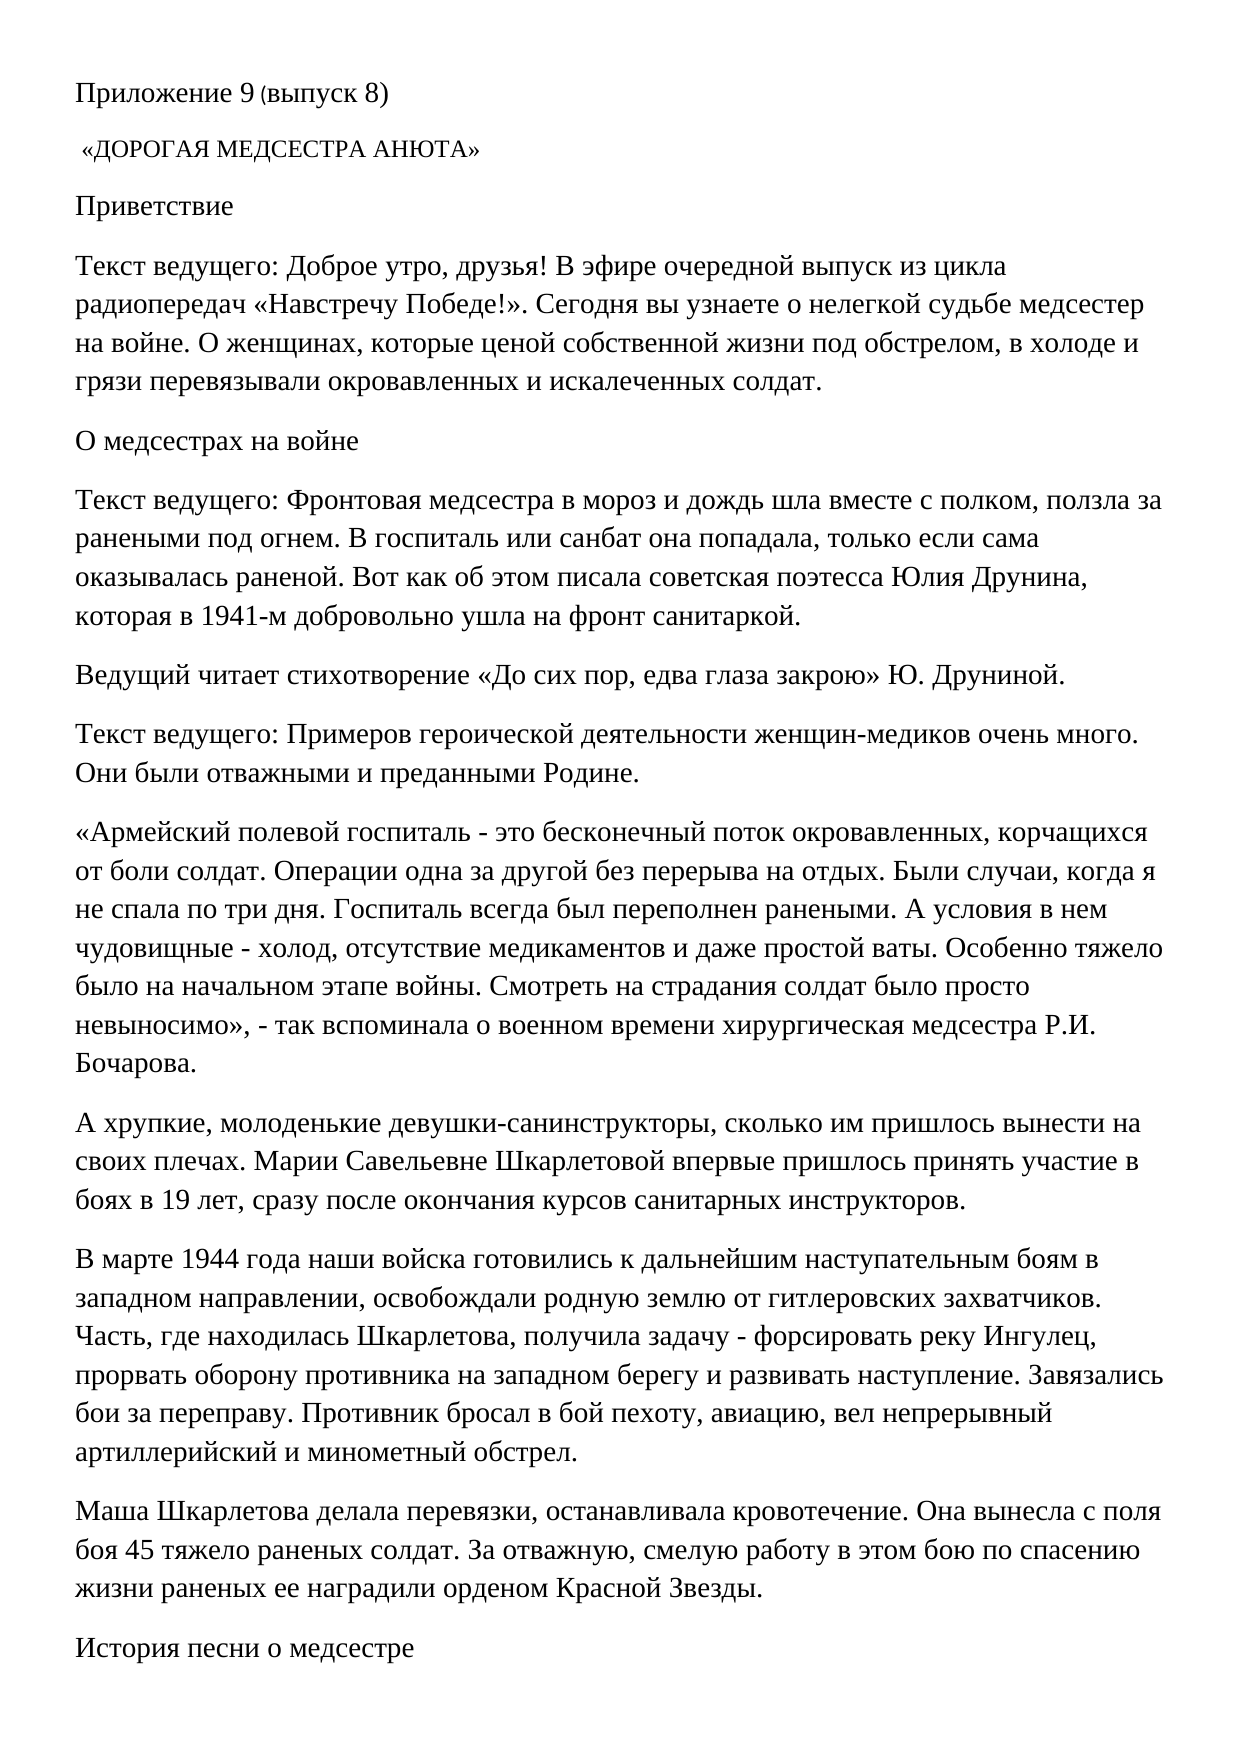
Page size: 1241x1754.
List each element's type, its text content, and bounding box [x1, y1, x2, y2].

text «ДОРОГАЯ МЕДСЕСТРА АНЮТА» [75, 134, 1165, 163]
text Текст ведущего: Фронтовая медсестра в мороз и дождь шла вместе с полком, ползла за ранеными под огнем. В госпиталь или санбат она попадала, только если сама оказывалась раненой. Вот как об этом писала советская поэтесса Юлия Друнина, которая в 1941-м добровольно ушла на фронт санитаркой. [75, 482, 1165, 631]
text Ведущий читает стихотворение «До сих пор, едва глаза закрою» Ю. Друниной. [75, 657, 1165, 691]
text Приветствие [75, 188, 1165, 222]
text А хрупкие, молоденькие девушки-санинструкторы, сколько им пришлось вынести на своих плечах. Марии Савельевне Шкарлетовой впервые пришлось принять участие в боях в 19 лет, сразу после окончания курсов санитарных инструкторов. [75, 1105, 1165, 1216]
text Текст ведущего: Доброе утро, друзья! В эфире очередной выпуск из цикла радиопередач «Навстречу Победе!». Сегодня вы узнаете о нелегкой судьбе медсестер на войне. О женщинах, которые ценой собственной жизни под обстрелом, в холоде и грязи перевязывали окровавленных и искалеченных солдат. [75, 248, 1165, 397]
text В марте 1944 года наши войска готовились к дальнейшим наступательным боям в западном направлении, освобождали родную землю от гитлеровских захватчиков. Часть, где находилась Шкарлетова, получила задачу - форсировать реку Ингулец, прорвать оборону противника на западном берегу и развивать наступление. Завязались бои за переправу. Противник бросал в бой пехоту, авиацию, вел непрерывный артиллерийский и минометный обстрел. [75, 1241, 1165, 1468]
text История песни о медсестре [75, 1630, 1165, 1663]
text Маша Шкарлетова делала перевязки, останавливала кровотечение. Она вынесла с поля боя 45 тяжело раненых солдат. За отважную, смелую работу в этом бою по спасению жизни раненых ее наградили орденом Красной Звезды. [75, 1493, 1165, 1604]
text О медсестрах на войне [75, 423, 1165, 456]
text Приложение 9 (выпуск 8) [75, 75, 1165, 108]
text Текст ведущего: Примеров героической деятельности женщин-медиков очень много. Они были отважными и преданными Родине. [75, 716, 1165, 788]
text «Армейский полевой госпиталь - это бесконечный поток окровавленных, корчащихся от боли солдат. Операции одна за другой без перерыва на отдых. Были случаи, когда я не спала по три дня. Госпиталь всегда был переполнен ранеными. А условия в нем чудовищные - холод, отсутствие медикаментов и даже простой ваты. Особенно тяжело было на начальном этапе войны. Смотреть на страдания солдат было просто невыносимо», - так вспоминала о военном времени хирургическая медсестра Р.И. Бочарова. [75, 814, 1165, 1079]
